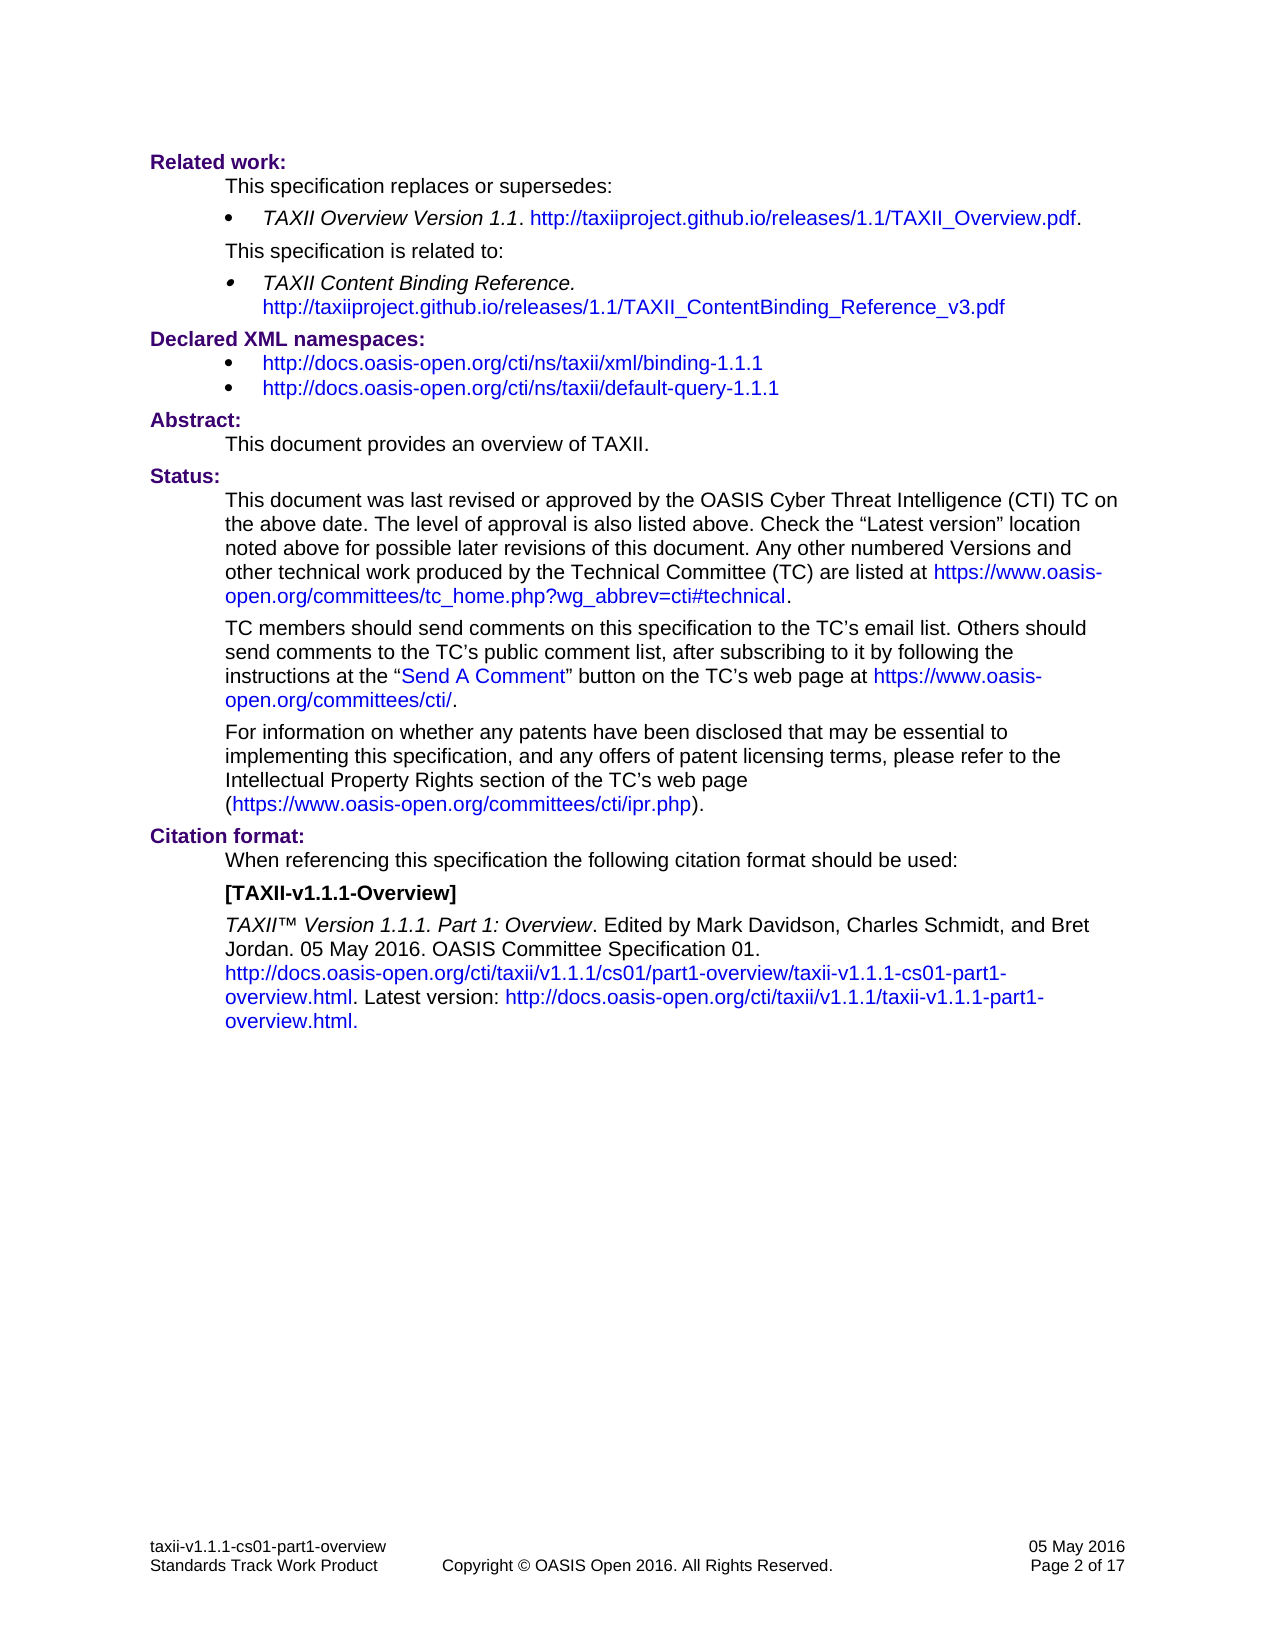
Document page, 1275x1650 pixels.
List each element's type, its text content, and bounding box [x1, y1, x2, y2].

title Related work: [150, 150, 1125, 174]
title Declared XML namespaces: [150, 327, 1125, 351]
text [TAXII-v1.1.1-Overview] [225, 881, 1125, 904]
text For information on whether any patents have been disclosed that may be essential to implementing this specification, and any offers of patent licensing terms, please refer to the Intellectual Property Rights section of the TC’s web page (https://www.oasis-open.org/committees/cti/ipr.php). [225, 720, 1125, 816]
list http://taxiiproject.github.io/releases/1.1/TAXII_ContentBinding_Reference_v3.pdf [262, 295, 1125, 319]
title This specification replaces or supersedes: [225, 174, 1125, 198]
text http://docs.oasis-open.org/cti/ns/taxii/xml/binding-1.1.1 [225, 351, 1125, 375]
text TC members should send comments on this specification to the TC’s email list. Others should send comments to the TC’s public comment list, after subscribing to it by following the instructions at the “Send A Comment” button on the TC’s web page at https://www.oasis-open.org/committees/cti/. [225, 616, 1125, 712]
text TAXII™ Version 1.1.1. Part 1: Overview. Edited by Mark Davidson, Charles Schmidt, and Bret Jordan. 05 May 2016. OASIS Committee Specification 01. http://docs.oasis-open.org/cti/taxii/v1.1.1/cs01/part1-overview/taxii-v1.1.1-cs01-part1-overview.html. Latest version: http://docs.oasis-open.org/cti/taxii/v1.1.1/taxii-v1.1.1-part1-overview.html. [225, 913, 1125, 1033]
text When referencing this specification the following citation format should be used: [225, 848, 1125, 872]
text TAXII Overview Version 1.1. http://taxiiproject.github.io/releases/1.1/TAXII_Overview.pdf. [225, 206, 1125, 230]
title This specification is related to: [225, 239, 1125, 263]
title Abstract: [150, 408, 1125, 432]
text This document was last revised or approved by the OASIS Cyber Threat Intelligence (CTI) TC on the above date. The level of approval is also listed above. Check the “Latest version” location noted above for possible later revisions of this document. Any other numbered Versions and other technical work produced by the Technical Committee (TC) are listed at https://www.oasis-open.org/committees/tc_home.php?wg_abbrev=cti#technical. [225, 488, 1125, 608]
text http://docs.oasis-open.org/cti/ns/taxii/default-query-1.1.1 [225, 375, 1125, 399]
title Citation format: [150, 824, 1125, 848]
text This document provides an overview of TAXII. [225, 432, 1125, 456]
text TAXII Content Binding Reference. [225, 271, 1125, 295]
title Status: [150, 464, 1125, 488]
